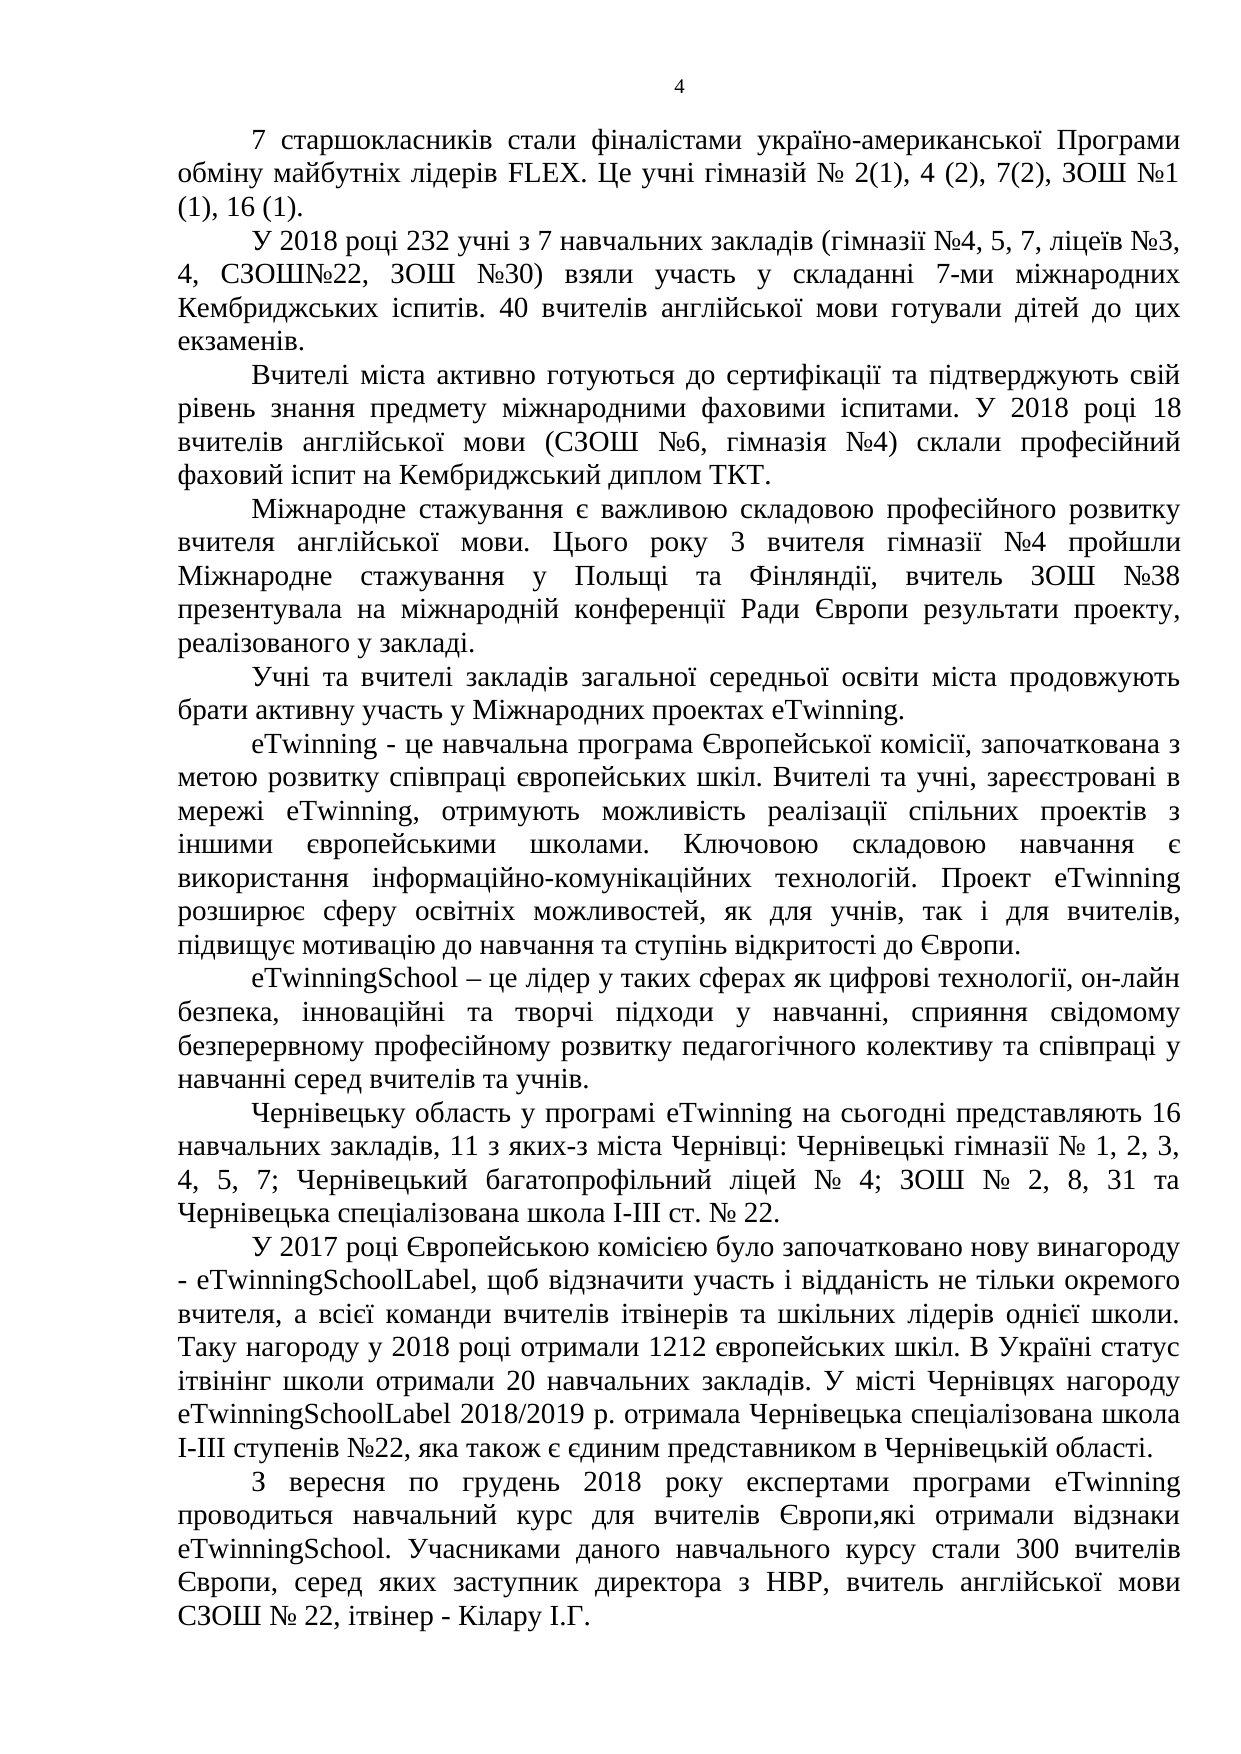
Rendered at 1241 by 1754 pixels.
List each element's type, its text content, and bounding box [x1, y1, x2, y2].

text еTwinning - це навчальна програма Європейської комісії, започаткована з метою розвитку співпраці європейських шкіл. Вчителі та учні, зареєстровані в мережі еTwinning, отримують можливість реалізації спільних проектів з іншими європейськими школами. Ключовою складовою навчання є використання інформаційно-комунікаційних технологій. Проект еTwinning розширює сферу освітніх можливостей, як для учнів, так і для вчителів, підвищує мотивацію до навчання та ступінь відкритості до Європи. [177, 726, 1181, 961]
text Вчителі міста активно готуються до сертифікації та підтверджують свій рівень знання предмету міжнародними фаховими іспитами. У 2018 році 18 вчителів англійської мови (СЗОШ №6, гімназія №4) склали професійний фаховий іспит на Кембриджський диплом ТКТ. [177, 357, 1181, 491]
text Міжнародне стажування є важливою складовою професійного розвитку вчителя англійської мови. Цього року 3 вчителя гімназії №4 пройшли Міжнародне стажування у Польщі та Фінляндії, вчитель ЗОШ №38 презентувала на міжнародній конференції Ради Європи результати проекту, реалізованого у закладі. [177, 491, 1181, 659]
text У 2017 році Європейською комісією було започатковано нову винагороду - eTwinningSchoolLabel, щоб відзначити участь і відданість не тільки окремого вчителя, а всієї команди вчителів ітвінерів та шкільних лідерів однієї школи. Таку нагороду у 2018 році отримали 1212 європейських шкіл. В Україні статус ітвінінг школи отримали 20 навчальних закладів. У місті Чернівцях нагороду eTwinningSchoolLabel 2018/2019 р. отримала Чернівецька спеціалізована школа І-ІІІ ступенів №22, яка також є єдиним представником в Чернівецькій області. [177, 1229, 1181, 1464]
text Чернівецьку область у програмі еTwinning на сьогодні представляють 16 навчальних закладів, 11 з яких-з міста Чернівці: Чернівецькі гімназії № 1, 2, 3, 4, 5, 7; Чернівецький багатопрофільний ліцей № 4; ЗОШ № 2, 8, 31 та Чернівецька спеціалізована школа І-ІІІ ст. № 22. [177, 1095, 1181, 1229]
text eTwinningSchool – це лідер у таких сферах як цифрові технології, он-лайн безпека, інноваційні та творчі підходи у навчанні, сприяння свідомому безперервному професійному розвитку педагогічного колективу та співпраці у навчанні серед вчителів та учнів. [177, 961, 1181, 1095]
text У 2018 році 232 учні з 7 навчальних закладів (гімназії №4, 5, 7, ліцеїв №3, 4, СЗОШ№22, ЗОШ №30) взяли участь у складанні 7-ми міжнародних Кембриджських іспитів. 40 вчителів англійської мови готували дітей до цих екзаменів. [177, 223, 1181, 357]
text 7 старшокласників стали фіналістами україно-американської Програми обміну майбутніх лідерів FLEX. Це учні гімназій № 2(1), 4 (2), 7(2), ЗОШ №1 (1), 16 (1). [177, 122, 1181, 223]
text З вересня по грудень 2018 року експертами програми eTwinning проводиться навчальний курс для вчителів Європи,які отримали відзнаки eTwinningSchool. Учасниками даного навчального курсу стали 300 вчителів Європи, серед яких заступник директора з НВР, вчитель англійської мови СЗОШ № 22, ітвінер - Кілару І.Г. [177, 1464, 1181, 1631]
text Учні та вчителі закладів загальної середньої освіти міста продовжують брати активну участь у Міжнародних проектах eTwinning. [177, 659, 1181, 726]
